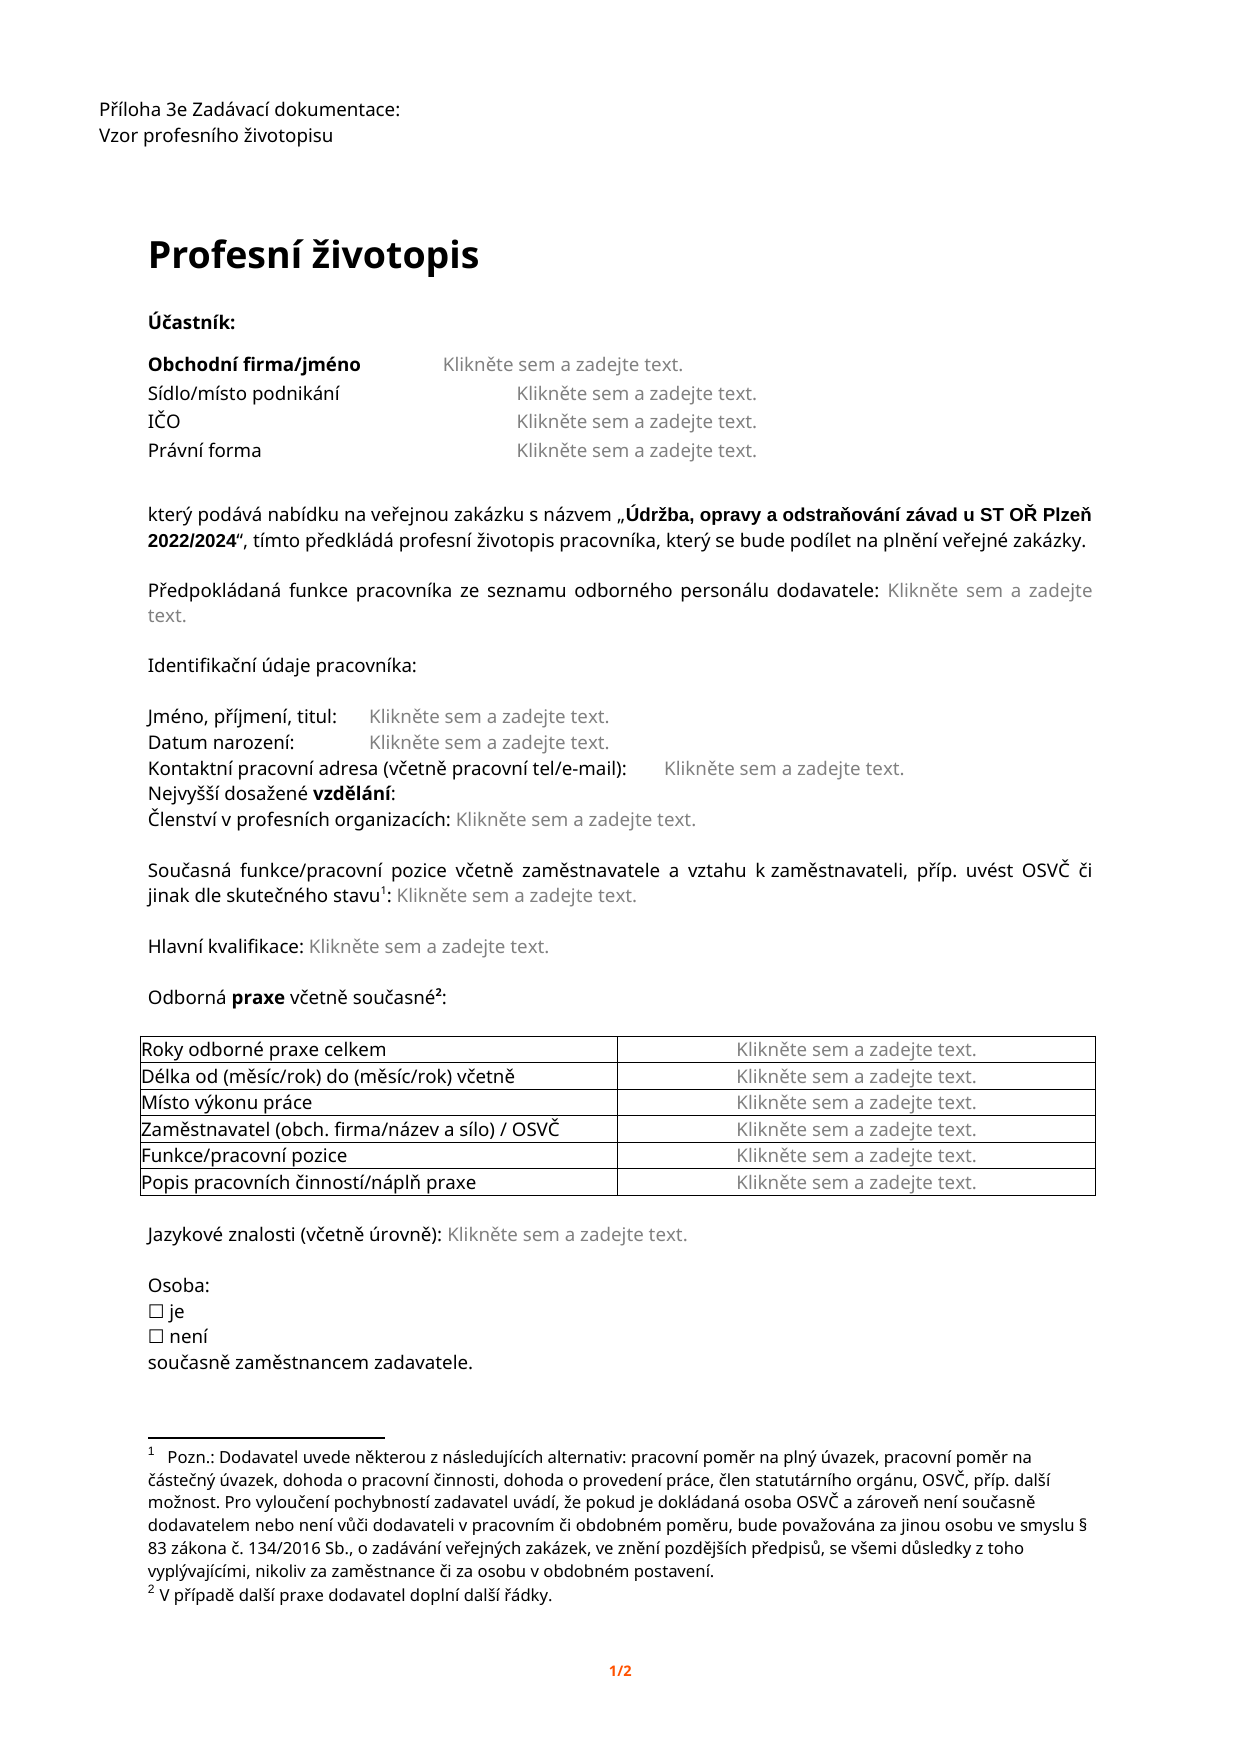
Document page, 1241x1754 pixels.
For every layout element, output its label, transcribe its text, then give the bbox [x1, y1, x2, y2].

title Profesní životopis [148, 228, 1093, 279]
table_header [618, 1037, 1095, 1062]
text Jméno, příjmení, titul: [148, 704, 1093, 729]
table_cell Popis pracovních činností/náplň praxe [141, 1169, 617, 1195]
table_cell Délka od (měsíc/rok) do (měsíc/rok) včetně [141, 1063, 617, 1089]
table_cell [618, 1143, 1095, 1168]
text je [148, 1298, 1093, 1323]
text Obchodní firma/jméno [148, 348, 1093, 377]
text není [148, 1323, 1093, 1349]
text Současná funkce/pracovní pozice včetně zaměstnavatele a vztahu k zaměstnavateli, příp. uvést OSVČ či jinak dle skutečného stavu: [148, 857, 1093, 908]
text Osoba: [148, 1272, 1093, 1298]
text Odborná praxe včetně současné: [148, 984, 1093, 1010]
text Jazykové znalosti (včetně úrovně): [148, 1221, 1093, 1247]
text současně zaměstnancem zadavatele. [148, 1349, 1093, 1374]
text Členství v profesních organizacích: [148, 806, 1093, 831]
table_cell [618, 1169, 1095, 1195]
table_header Roky odborné praxe celkem [141, 1037, 617, 1062]
table_cell Funkce/pracovní pozice [141, 1143, 617, 1168]
text Identifikační údaje pracovníka: [148, 653, 1093, 678]
table_cell Místo výkonu práce [141, 1090, 617, 1115]
table_cell [618, 1063, 1095, 1089]
text IČO [148, 406, 1093, 435]
text Kontaktní pracovní adresa (včetně pracovní tel/e-mail): [148, 755, 1093, 780]
text Sídlo/místo podnikání [148, 377, 1093, 406]
table_cell [618, 1090, 1095, 1115]
table_cell [618, 1116, 1095, 1142]
text Právní forma [148, 435, 1093, 464]
text Nejvyšší dosažené vzdělání: [148, 780, 1093, 806]
text Předpokládaná funkce pracovníka ze seznamu odborného personálu dodavatele: [148, 578, 1093, 628]
text Datum narození: [148, 729, 1093, 755]
text který podává nabídku na veřejnou zakázku s názvem „Údržba, opravy a odstraňování závad u ST OŘ Plzeň 2022/2024“, tímto předkládá profesní životopis pracovníka, který se bude podílet na plnění veřejné zakázky. [148, 502, 1093, 553]
text Hlavní kvalifikace: [148, 933, 1093, 959]
text Účastník: [148, 304, 1093, 335]
table_cell Zaměstnavatel (obch. firma/název a sílo) / OSVČ [141, 1116, 617, 1142]
